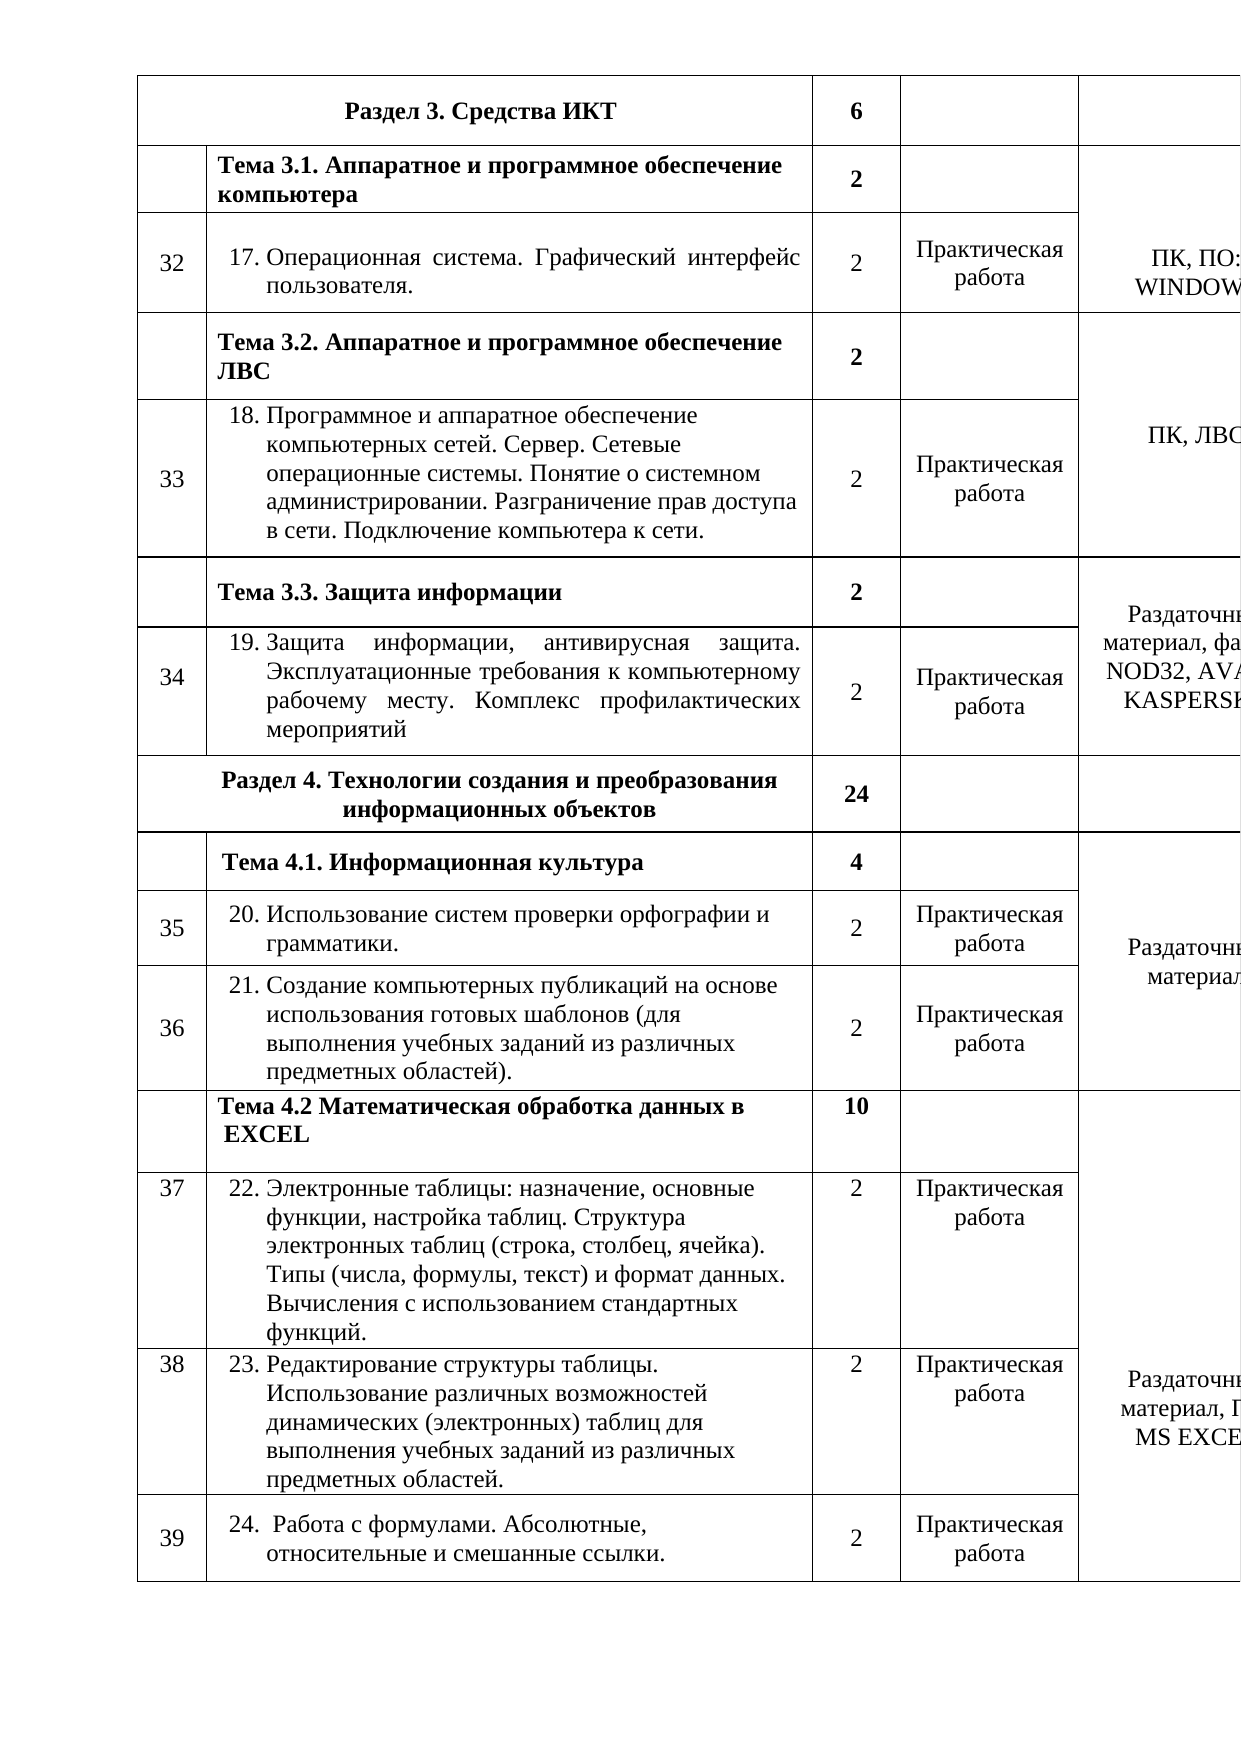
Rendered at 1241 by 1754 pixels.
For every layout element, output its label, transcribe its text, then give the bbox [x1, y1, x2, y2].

table_cell Тема 4.2 Математическая обработка данных в EXCEL [207, 1091, 812, 1172]
table_cell Электронные таблицы: назначение, основные функции, настройка таблиц. Структура электронных таблиц (строка, столбец, ячейка). Типы (числа, формулы, текст) и формат данных. Вычисления с использованием стандартных функций. [207, 1173, 812, 1348]
table_cell [138, 1091, 206, 1172]
table_cell 36 [138, 966, 206, 1090]
table_cell [138, 313, 206, 399]
table_cell Практическая работа [901, 966, 1078, 1090]
table_cell 2 [813, 1173, 900, 1348]
table_cell ПК, ПО: WINDOWS [1079, 146, 1240, 312]
table_cell Практическая работа [901, 213, 1078, 312]
table_cell Редактирование структуры таблицы. Использование различных возможностей динамических (электронных) таблиц для выполнения учебных заданий из различных предметных областей. [207, 1349, 812, 1494]
table_cell Практическая работа [901, 1349, 1078, 1494]
table_cell 35 [138, 891, 206, 965]
table_cell 37 [138, 1173, 206, 1348]
table_cell 2 [813, 1349, 900, 1494]
table_cell Работа с формулами. Абсолютные, относительные и смешанные ссылки. [207, 1495, 812, 1581]
table_cell Тема 3.2. Аппаратное и программное обеспечение ЛВС [207, 313, 812, 399]
table_cell Операционная система. Графический интерфейс пользователя. [207, 213, 812, 312]
table_cell 32 [138, 213, 206, 312]
table_cell Практическая работа [901, 1495, 1078, 1581]
table_cell Практическая работа [901, 891, 1078, 965]
table_cell [901, 756, 1078, 831]
table_cell [1079, 76, 1240, 145]
table_cell [901, 833, 1078, 890]
table_cell 6 [813, 76, 900, 145]
table_cell [901, 313, 1078, 399]
table_cell 2 [813, 558, 900, 626]
table_cell 34 [138, 628, 206, 755]
table_cell 2 [813, 213, 900, 312]
table_cell 2 [813, 628, 900, 755]
table_cell 4 [813, 833, 900, 890]
table_cell 24 [813, 756, 900, 831]
table_cell 2 [813, 1495, 900, 1581]
table_cell 33 [138, 400, 206, 556]
table_cell [901, 146, 1078, 212]
table_cell [1079, 756, 1240, 831]
table_cell 2 [813, 891, 900, 965]
table_cell 2 [813, 313, 900, 399]
table_cell [901, 76, 1078, 145]
table_cell Тема 4.1. Информационная культура [207, 833, 812, 890]
table_cell Создание компьютерных публикаций на основе использования готовых шаблонов (для выполнения учебных заданий из различных предметных областей). [207, 966, 812, 1090]
table_cell 2 [813, 146, 900, 212]
table_cell Тема 3.3. Защита информации [207, 558, 812, 626]
table_cell Раздел 4. Технологии создания и преобразования информационных объектов [138, 756, 812, 831]
table_cell Раздел 3. Средства ИКТ [138, 76, 812, 145]
table_cell [901, 1091, 1078, 1172]
table_cell Практическая работа [901, 628, 1078, 755]
table_cell Практическая работа [901, 1173, 1078, 1348]
table_cell [901, 558, 1078, 626]
table_cell 10 [813, 1091, 900, 1172]
table_cell Раздаточный материал [1079, 833, 1240, 1090]
table_cell [138, 833, 206, 890]
table_cell Раздаточный материал, файлы, NOD32, AVAST, KASPERSKY [1079, 558, 1240, 755]
table_cell [138, 558, 206, 626]
table_cell Тема 3.1. Аппаратное и программное обеспечение компьютера [207, 146, 812, 212]
table_cell 39 [138, 1495, 206, 1581]
table_cell Использование систем проверки орфографии и грамматики. [207, 891, 812, 965]
table_cell Защита информации, антивирусная защита. Эксплуатационные требования к компьютерному рабочему месту. Комплекс профилактических мероприятий [207, 628, 812, 755]
table_cell 38 [138, 1349, 206, 1494]
table_cell ПК, ЛВС [1079, 313, 1240, 556]
table_cell 2 [813, 400, 900, 556]
table_cell Практическая работа [901, 400, 1078, 556]
table_cell [138, 146, 206, 212]
table_cell 2 [813, 966, 900, 1090]
table_cell Раздаточный материал, ПК, MS EXCEL [1079, 1091, 1240, 1581]
table_cell Программное и аппаратное обеспечение компьютерных сетей. Сервер. Сетевые операционные системы. Понятие о системном администрировании. Разграничение прав доступа в сети. Подключение компьютера к сети. [207, 400, 812, 556]
